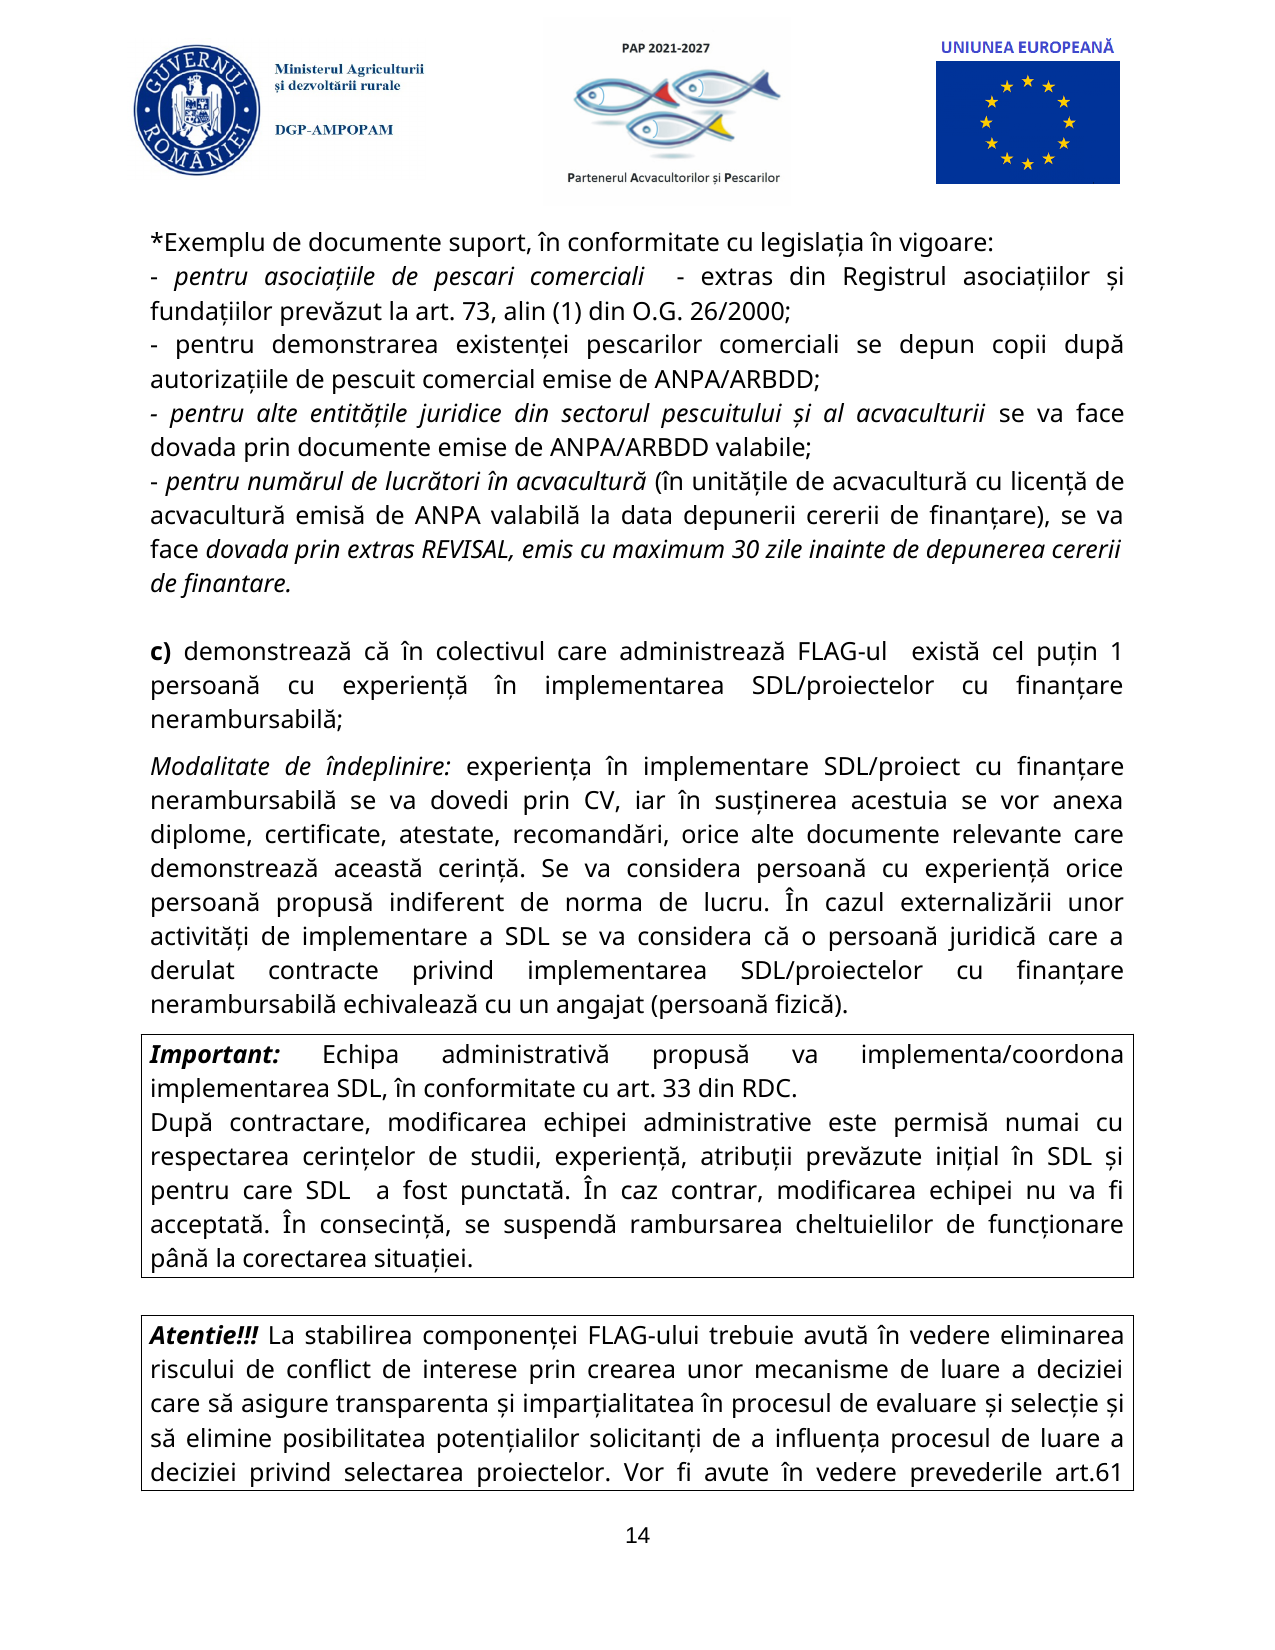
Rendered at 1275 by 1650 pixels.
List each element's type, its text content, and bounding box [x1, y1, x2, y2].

text - pentru numărul de lucrători în acvacultură (în unitățile de acvacultură cu licență de acvacultură emisă de ANPA valabilă la data depunerii cererii de finanțare), se va face dovada prin extras REVISAL, emis cu maximum 30 zile inainte de depunerea cererii de finantare. [150, 463, 1125, 600]
picture [936, 29, 1121, 186]
picture [543, 17, 791, 206]
text - pentru asociațiile de pescari comerciali - extras din Registrul asociațiilor și fundațiilor prevăzut la art. 73, alin (1) din O.G. 26/2000; [150, 259, 1125, 327]
picture [127, 38, 426, 180]
text c) demonstrează că în colectivul care administrează FLAG-ul există cel puțin 1 persoană cu experiență în implementarea SDL/proiectelor cu finanțare nerambursabilă; [150, 634, 1125, 736]
text - pentru demonstrarea existenței pescarilor comerciali se depun copii după autorizațiile de pescuit comercial emise de ANPA/ARBDD; [150, 327, 1125, 395]
text *Exemplu de documente suport, în conformitate cu legislația în vigoare: [150, 225, 1125, 259]
text După contractare, modificarea echipei administrative este permisă numai cu respectarea cerințelor de studii, experiență, atribuții prevăzute inițial în SDL și pentru care SDL a fost punctată. În caz contrar, modificarea echipei nu va fi acceptată. În consecință, se suspendă rambursarea cheltuielilor de funcționare până la corectarea situației. [142, 1102, 1133, 1277]
text - pentru alte entitățile juridice din sectorul pescuitului și al acvaculturii se va face dovada prin documente emise de ANPA/ARBDD valabile; [150, 395, 1125, 463]
text Modalitate de îndeplinire: experiența în implementare SDL/proiect cu finanțare nerambursabilă se va dovedi prin CV, iar în susținerea acestuia se vor anexa diplome, certificate, atestate, recomandări, orice alte documente relevante care demonstrează această cerință. Se va considera persoană cu experiență orice persoană propusă indiferent de norma de lucru. În cazul externalizării unor activități de implementare a SDL se va considera că o persoană juridică care a derulat contracte privind implementarea SDL/proiectelor cu finanțare nerambursabilă echivalează cu un angajat (persoană fizică). [150, 748, 1125, 1021]
text Important: Echipa administrativă propusă va implementa/coordona implementarea SDL, în conformitate cu art. 33 din RDC. [142, 1035, 1133, 1102]
